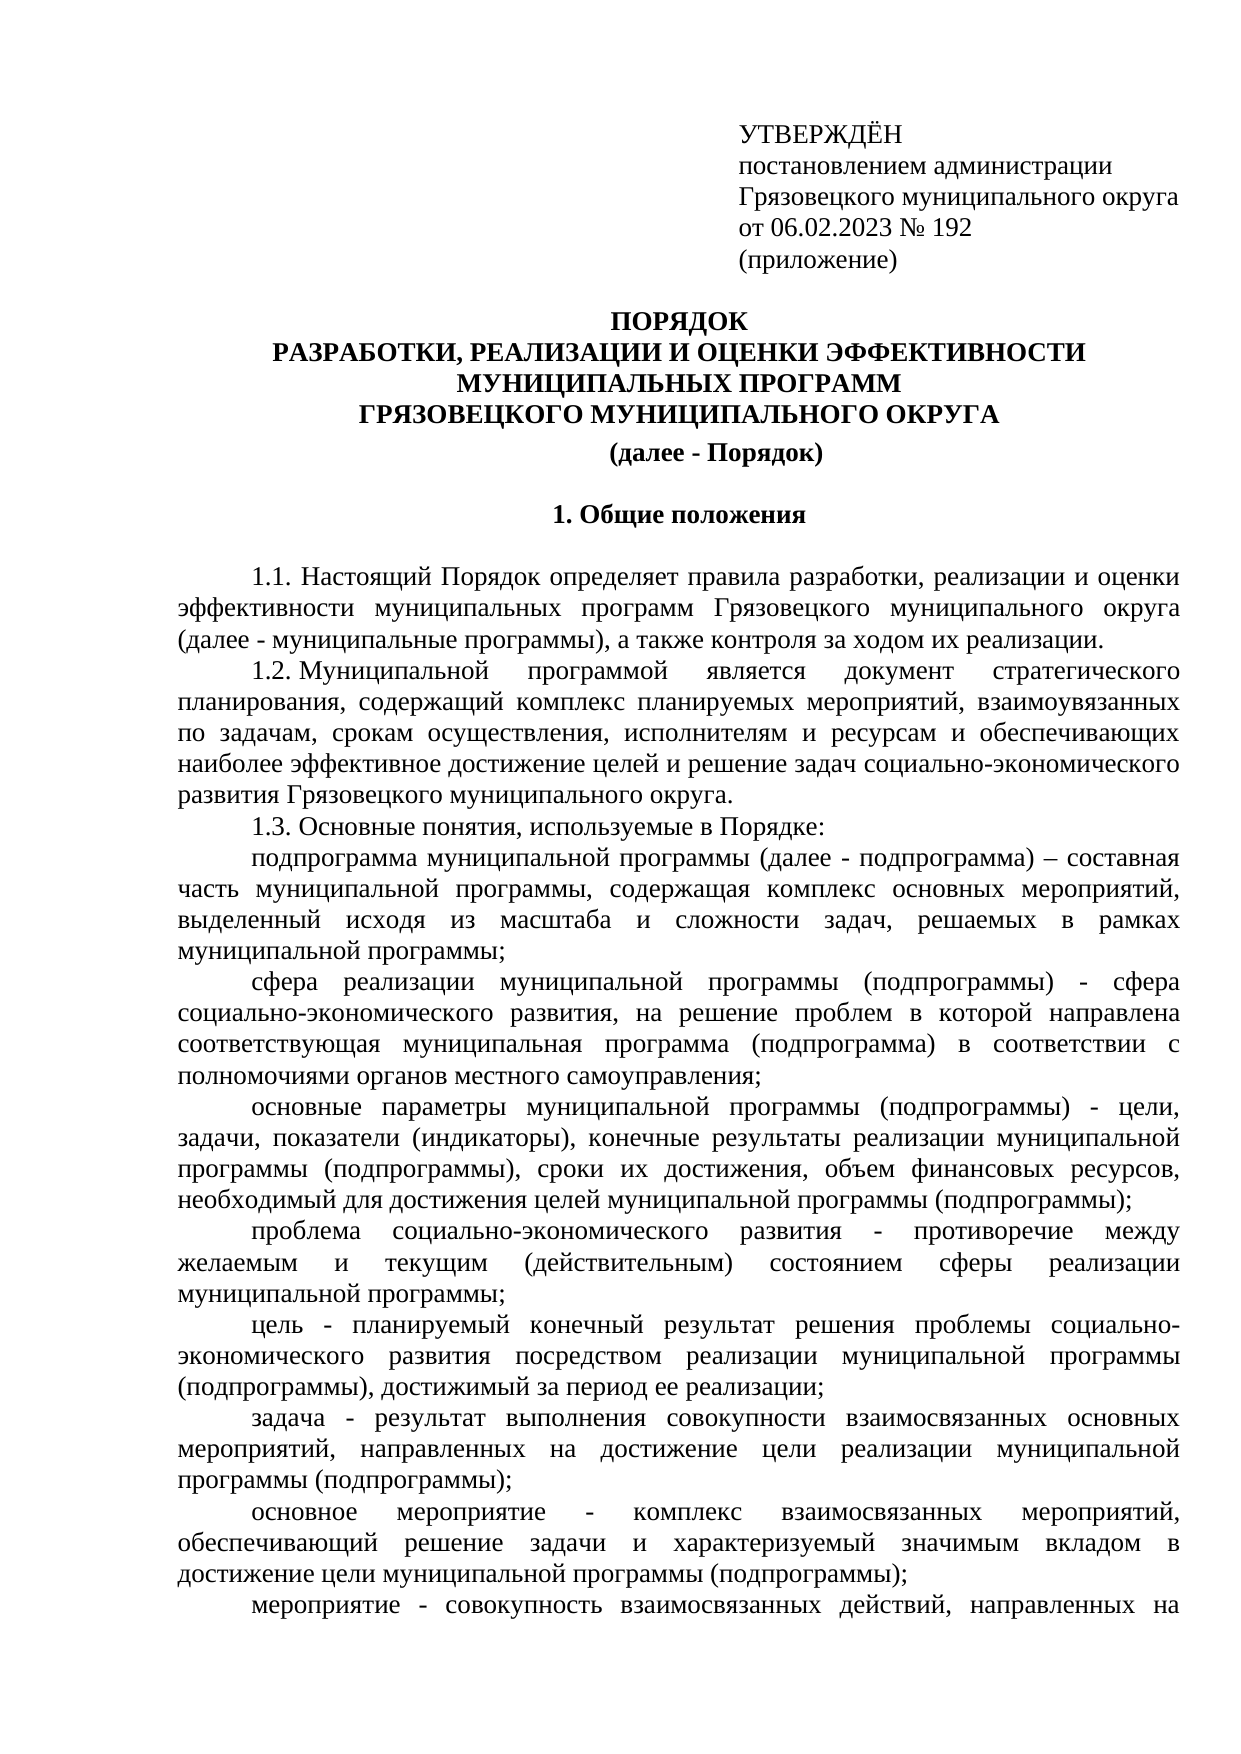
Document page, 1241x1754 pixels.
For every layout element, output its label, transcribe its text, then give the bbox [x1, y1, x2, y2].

text 1. Общие положения [177, 498, 1181, 529]
text цель - планируемый конечный результат решения проблемы социально-экономического развития посредством реализации муниципальной программы (подпрограммы), достижимый за период ее реализации; [177, 1308, 1181, 1401]
text постановлением администрации [738, 149, 1181, 180]
text задача - результат выполнения совокупности взаимосвязанных основных мероприятий, направленных на достижение цели реализации муниципальной программы (подпрограммы); [177, 1401, 1181, 1495]
text (далее - Порядок) [177, 436, 1181, 467]
text РАЗРАБОТКИ, РЕАЛИЗАЦИИ И ОЦЕНКИ ЭФФЕКТИВНОСТИ [177, 336, 1181, 367]
text МУНИЦИПАЛЬНЫХ ПРОГРАММ [177, 367, 1181, 398]
text Грязовецкого муниципального округа [738, 180, 1181, 212]
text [177, 1588, 1181, 1619]
text основное мероприятие - комплекс взаимосвязанных мероприятий, обеспечивающий решение задачи и характеризуемый значимым вкладом в достижение цели муниципальной программы (подпрограммы); [177, 1495, 1181, 1588]
text подпрограмма муниципальной программы (далее - подпрограмма) – составная часть муниципальной программы, содержащая комплекс основных мероприятий, выделенный исходя из масштаба и сложности задач, решаемых в рамках муниципальной программы; [177, 841, 1181, 965]
text 1.3. Основные понятия, используемые в Порядке: [177, 809, 1181, 841]
text 1.2. Муниципальной программой является документ стратегического планирования, содержащий комплекс планируемых мероприятий, взаимоувязанных по задачам, срокам осуществления, исполнителям и ресурсам и обеспечивающих наиболее эффективное достижение целей и решение задач социально-экономического развития Грязовецкого муниципального округа. [177, 654, 1181, 809]
text ГРЯЗОВЕЦКОГО МУНИЦИПАЛЬНОГО ОКРУГА [177, 398, 1181, 429]
text основные параметры муниципальной программы (подпрограммы) - цели, задачи, показатели (индикаторы), конечные результаты реализации муниципальной программы (подпрограммы), сроки их достижения, объем финансовых ресурсов, необходимый для достижения целей муниципальной программы (подпрограммы); [177, 1090, 1181, 1214]
text ПОРЯДОК [177, 305, 1181, 336]
text УТВЕРЖДЁН [738, 118, 1181, 149]
text (приложение) [738, 243, 1181, 274]
text от 06.02.2023 № 192 [738, 212, 1181, 243]
text сфера реализации муниципальной программы (подпрограммы) - сфера социально-экономического развития, на решение проблем в которой направлена соответствующая муниципальная программа (подпрограмма) в соответствии с полномочиями органов местного самоуправления; [177, 965, 1181, 1090]
text 1.1. Настоящий Порядок определяет правила разработки, реализации и оценки эффективности муниципальных программ Грязовецкого муниципального округа (далее - муниципальные программы), а также контроля за ходом их реализации. [177, 560, 1181, 654]
text проблема социально-экономического развития - противоречие между желаемым и текущим (действительным) состоянием сферы реализации муниципальной программы; [177, 1214, 1181, 1308]
